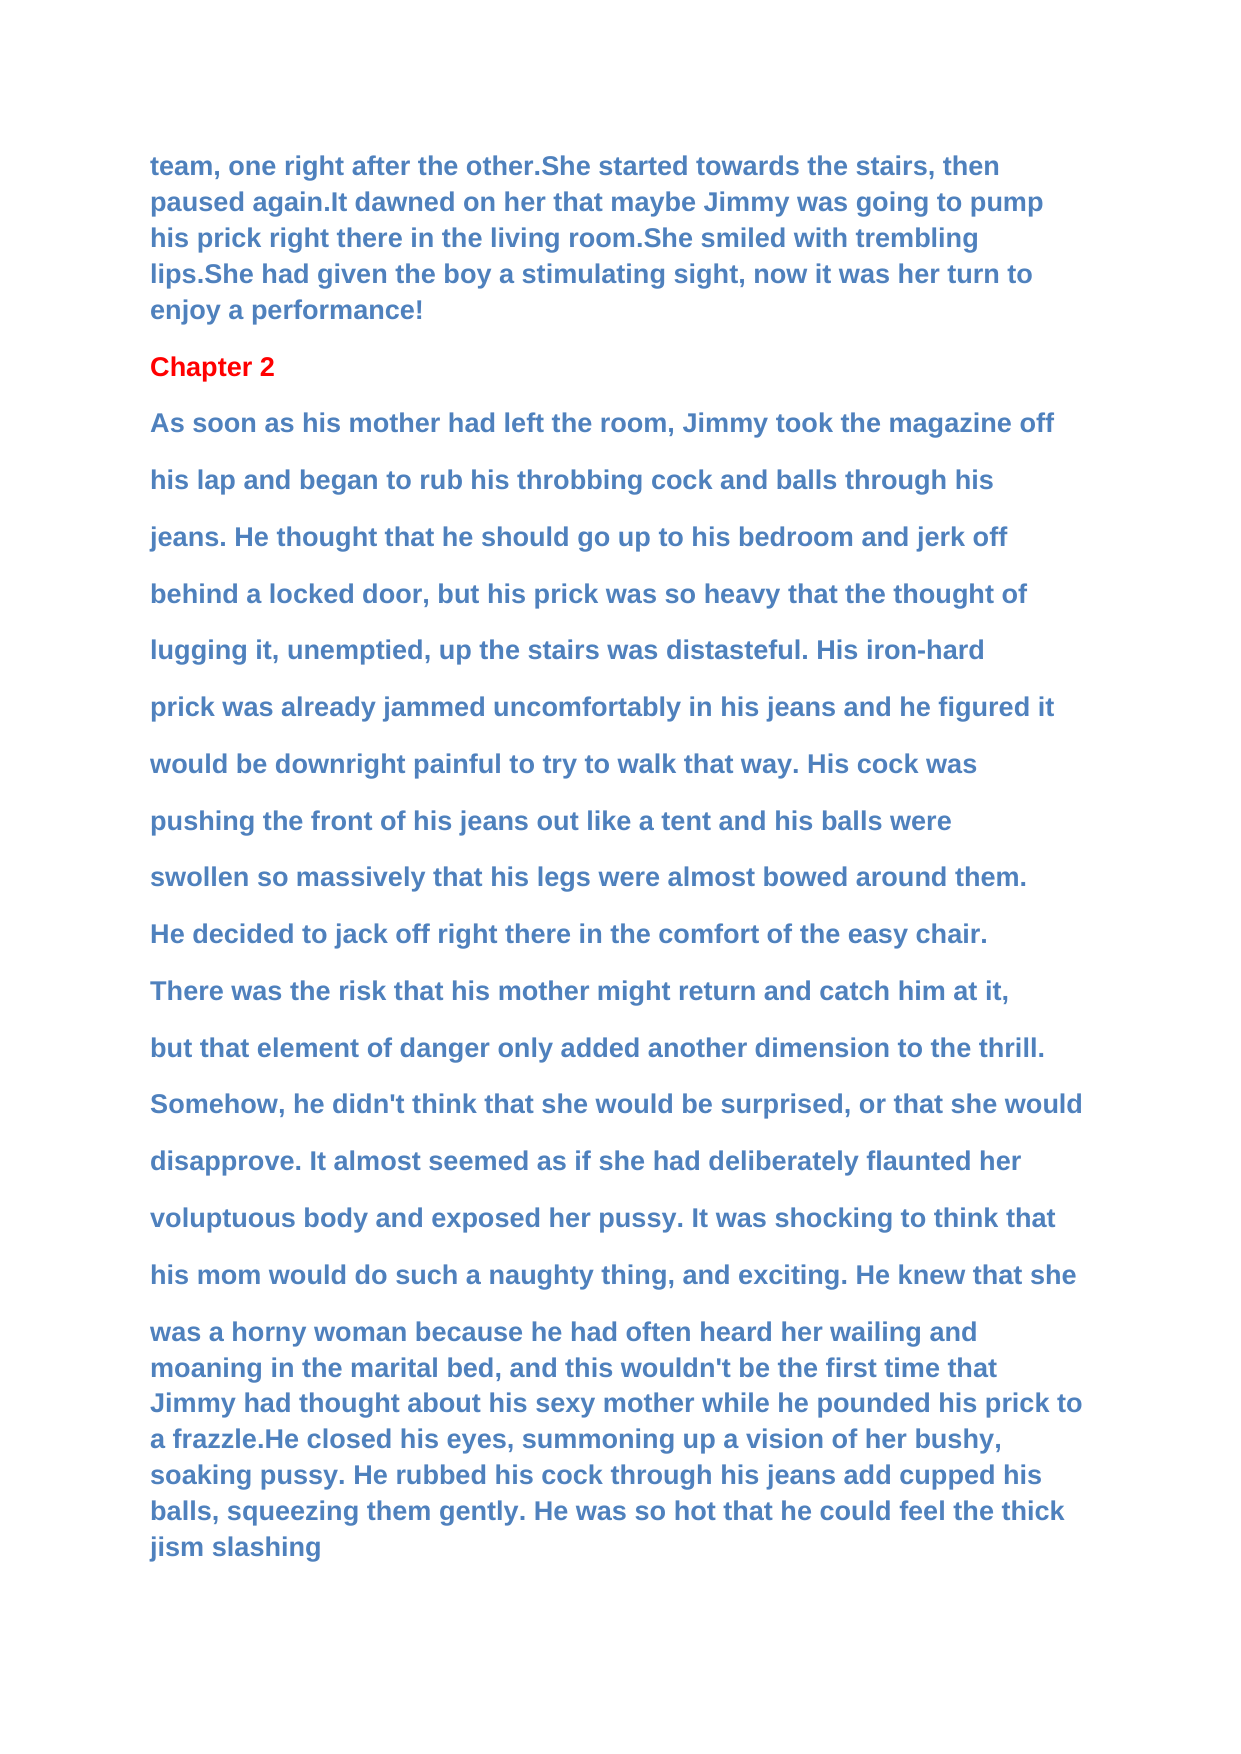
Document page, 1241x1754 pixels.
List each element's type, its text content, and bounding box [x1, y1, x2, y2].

subtitle voluptuous body and exposed her pussy. It was shocking to think that [150, 1202, 1090, 1233]
subtitle would be downright painful to try to walk that way. His cock was [150, 748, 1090, 779]
subtitle disapprove. It almost seemed as if she had deliberately flaunted her [150, 1145, 1090, 1177]
subtitle his mom would do such a naughty thing, and exciting. He knew that she [150, 1259, 1090, 1290]
subtitle swollen so massively that his legs were almost bowed around them. [150, 861, 1090, 893]
subtitle but that element of danger only added another dimension to the thrill. [150, 1032, 1090, 1063]
subtitle team, one right after the other.She started towards the stairs, then paused again.It dawned on her that maybe Jimmy was going to pump his prick right there in the living room.She smiled with trembling lips.She had given the boy a stimulating sight, now it was her turn to enjoy a performance! [150, 150, 1090, 325]
subtitle There was the risk that his mother might return and catch him at it, [150, 975, 1090, 1006]
subtitle Chapter 2 [150, 351, 1090, 382]
subtitle He decided to jack off right there in the comfort of the easy chair. [150, 918, 1090, 949]
subtitle behind a locked door, but his prick was so heavy that the thought of [150, 578, 1090, 609]
subtitle his lap and began to rub his throbbing cock and balls through his [150, 464, 1090, 495]
subtitle prick was already jammed uncomfortably in his jeans and he figured it [150, 691, 1090, 722]
subtitle was a horny woman because he had often heard her wailing and moaning in the marital bed, and this wouldn't be the first time that Jimmy had thought about his sexy mother while he pounded his prick to a frazzle.He closed his eyes, summoning up a vision of her bushy, soaking pussy. He rubbed his cock through his jeans add cupped his balls, squeezing them gently. He was so hot that he could feel the thick jism slashing [150, 1316, 1090, 1562]
subtitle As soon as his mother had left the room, Jimmy took the magazine off [150, 407, 1090, 438]
subtitle jeans. He thought that he should go up to his bedroom and jerk off [150, 521, 1090, 552]
subtitle Somehow, he didn't think that she would be surprised, or that she would [150, 1088, 1090, 1120]
subtitle lugging it, unemptied, up the stairs was distasteful. His iron-hard [150, 634, 1090, 666]
subtitle pushing the front of his jeans out like a tent and his balls were [150, 805, 1090, 836]
